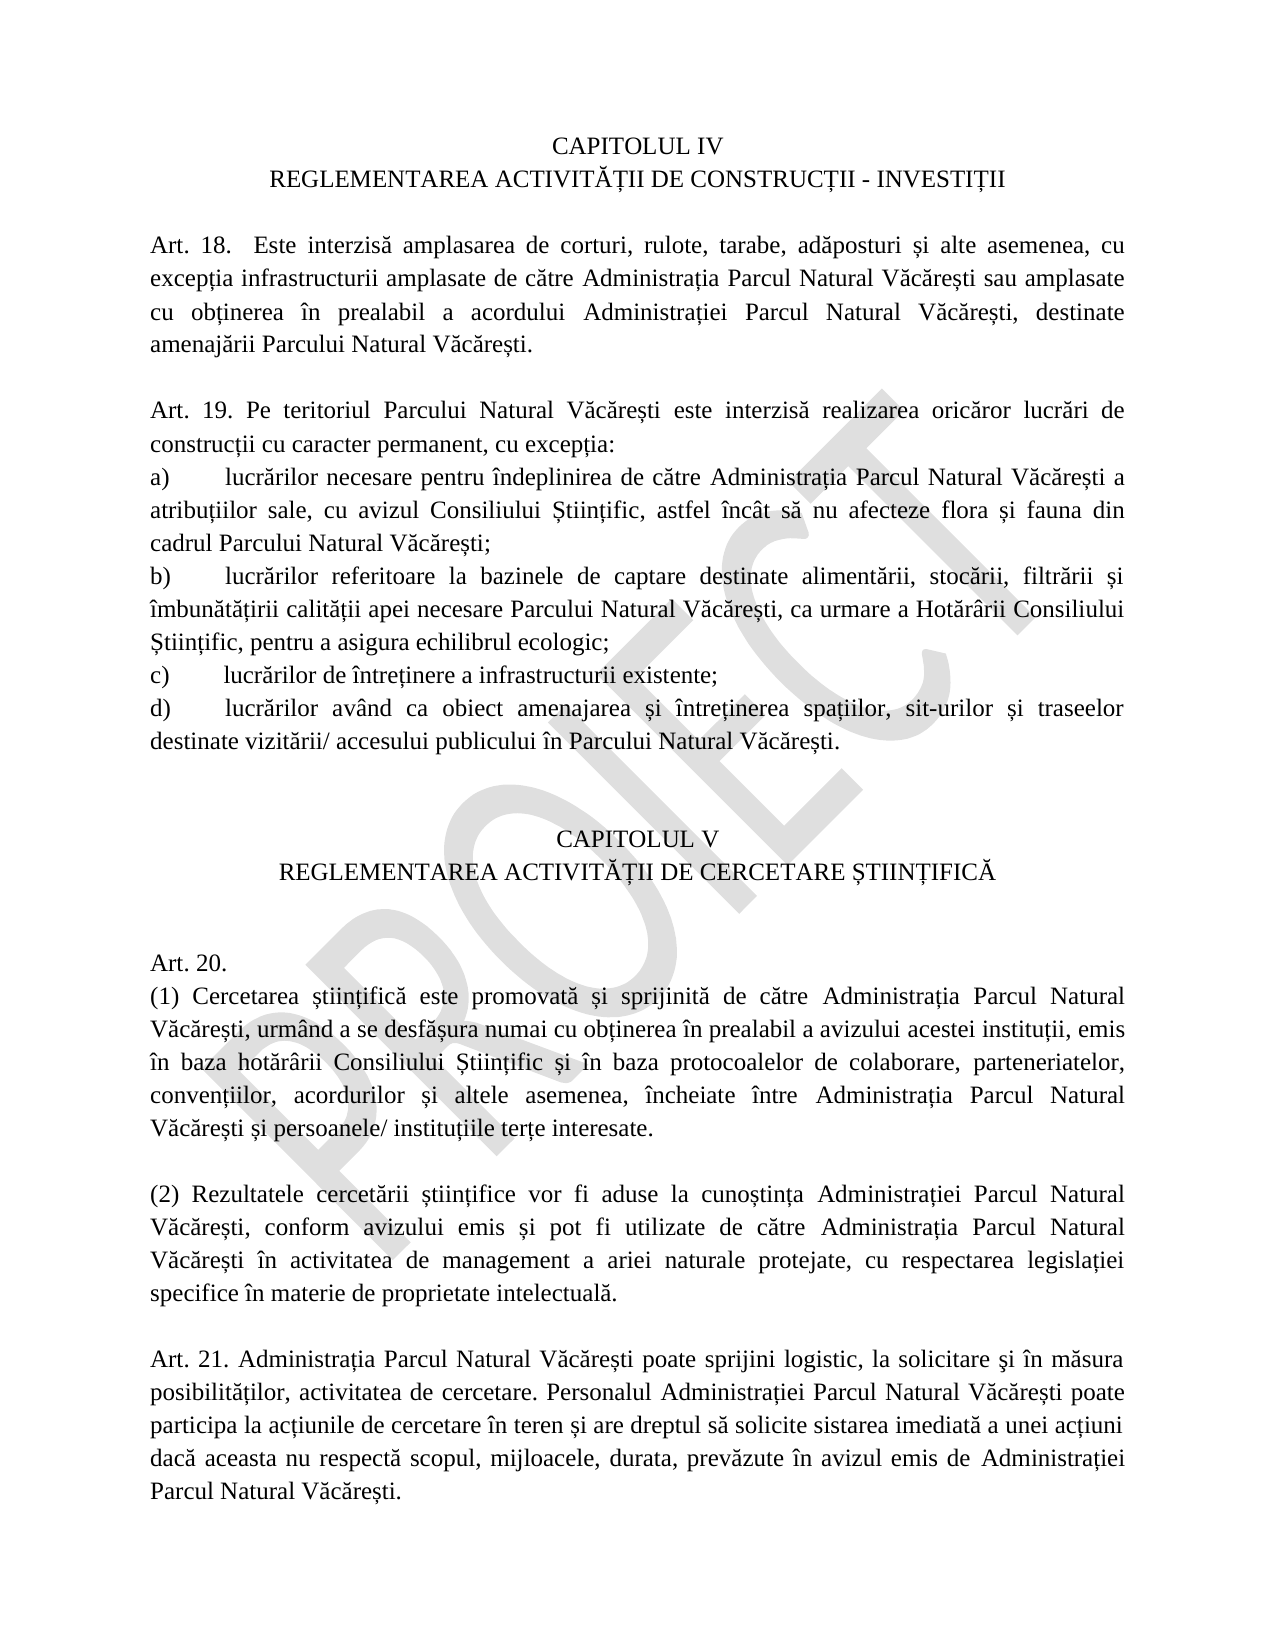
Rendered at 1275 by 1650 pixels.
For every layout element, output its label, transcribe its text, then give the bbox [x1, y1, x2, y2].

text REGLEMENTAREA ACTIVITĂȚII DE CERCETARE ȘTIINȚIFICĂ [150, 857, 1125, 886]
text CAPITOLUL IV [150, 131, 1125, 160]
text (2) Rezultatele cercetării științifice vor fi aduse la cunoștința Administrației Parcul Natural Văcărești, conform avizului emis și pot fi utilizate de către Administrația Parcul Natural Văcărești în activitatea de management a ariei naturale protejate, cu respectarea legislației specifice în materie de proprietate intelectuală. [150, 1179, 1125, 1307]
text (1) Cercetarea științifică este promovată și sprijinită de către Administrația Parcul Natural Văcărești, urmând a se desfășura numai cu obținerea în prealabil a avizului acestei instituții, emis în baza hotărârii Consiliului Științific și în baza protocoalelor de colaborare, parteneriatelor, convențiilor, acordurilor și altele asemenea, încheiate între Administrația Parcul Natural Văcărești și persoanele/ instituțiile terțe interesate. [150, 981, 1125, 1142]
text Art. 20. [150, 948, 1125, 977]
text REGLEMENTAREA ACTIVITĂȚII DE CONSTRUCȚII - INVESTIȚII [150, 164, 1125, 193]
list lucrărilor având ca obiect amenajarea și întreținerea spațiilor, sit-urilor și traseelor destinate vizitării/ accesului publicului în Parcului Natural Văcărești. [150, 693, 1125, 754]
text Art. 19. Pe teritoriul Parcului Natural Văcărești este interzisă realizarea oricăror lucrări de construcții cu caracter permanent, cu excepția: [150, 396, 1125, 457]
text Art. 21. Administrația Parcul Natural Văcărești poate sprijini logistic, la solicitare şi în măsura posibilităților, activitatea de cercetare. Personalul Administrației Parcul Natural Văcărești poate participa la acțiunile de cercetare în teren și are dreptul să solicite sistarea imediată a unei acțiuni dacă aceasta nu respectă scopul, mijloacele, durata, prevăzute în avizul emis de Administrației Parcul Natural Văcărești. [150, 1344, 1125, 1505]
list lucrărilor referitoare la bazinele de captare destinate alimentării, stocării, filtrării și îmbunătățirii calității apei necesare Parcului Natural Văcărești, ca urmare a Hotărârii Consiliului Științific, pentru a asigura echilibrul ecologic; [150, 561, 1125, 656]
list lucrărilor de întreținere a infrastructurii existente; [150, 660, 1125, 688]
text CAPITOLUL V [150, 824, 1125, 853]
list lucrărilor necesare pentru îndeplinirea de către Administrația Parcul Natural Văcărești a atribuțiilor sale, cu avizul Consiliului Științific, astfel încât să nu afecteze flora și fauna din cadrul Parcului Natural Văcărești; [150, 462, 1125, 556]
text Art. 18. Este interzisă amplasarea de corturi, rulote, tarabe, adăposturi și alte asemenea, cu excepția infrastructurii amplasate de către Administrația Parcul Natural Văcărești sau amplasate cu obținerea în prealabil a acordului Administrației Parcul Natural Văcărești, destinate amenajării Parcului Natural Văcărești. [150, 231, 1125, 358]
